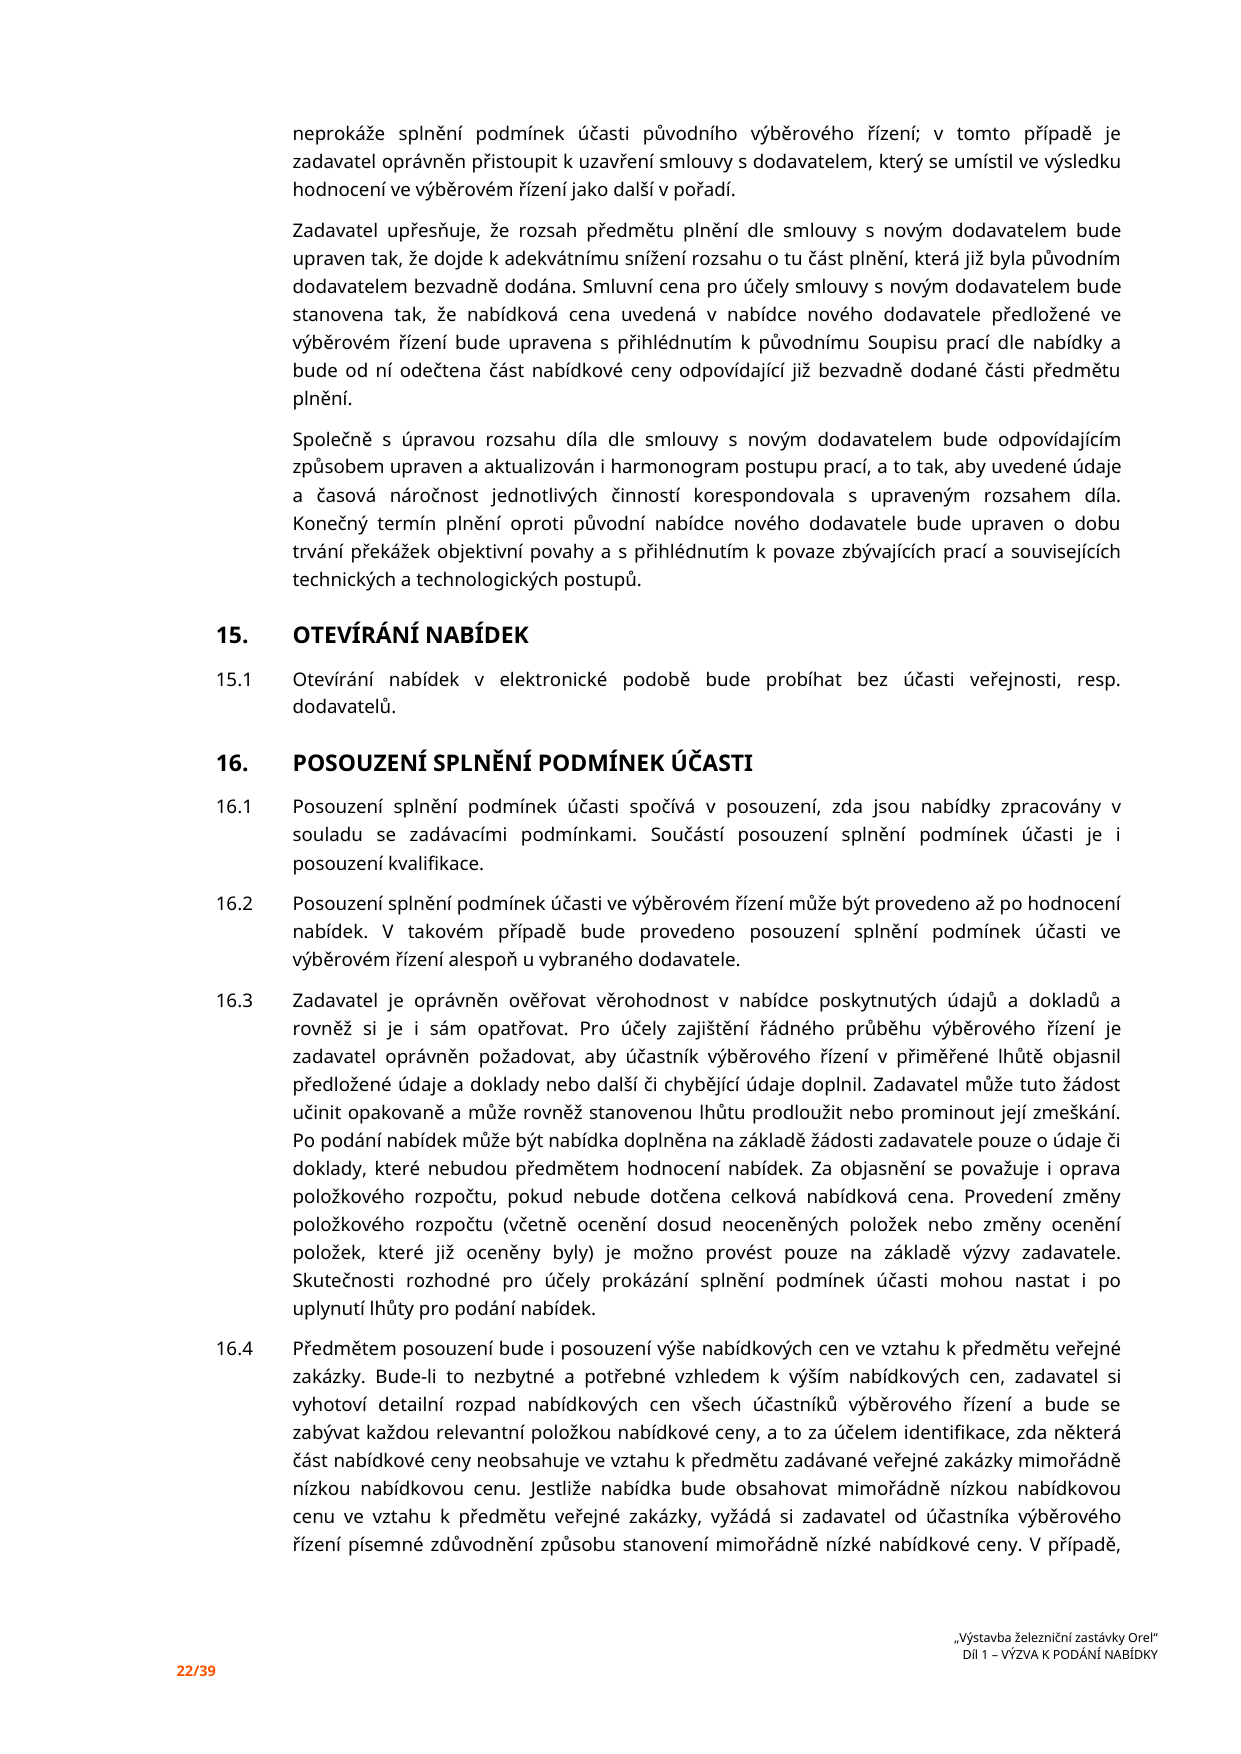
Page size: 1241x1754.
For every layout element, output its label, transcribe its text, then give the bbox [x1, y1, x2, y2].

list Společně s úpravou rozsahu díla dle smlouvy s novým dodavatelem bude odpovídajícím způsobem upraven a aktualizován i harmonogram postupu prací, a to tak, aby uvedené údaje a časová náročnost jednotlivých činností korespondovala s upraveným rozsahem díla. Konečný termín plnění oproti původní nabídce nového dodavatele bude upraven o dobu trvání překážek objektivní povahy a s přihlédnutím k povaze zbývajících prací a souvisejících technických a technologických postupů. [292, 426, 1122, 591]
text Posouzení splnění podmínek účasti ve výběrovém řízení může být provedeno až po hodnocení nabídek. V takovém případě bude provedeno posouzení splnění podmínek účasti ve výběrovém řízení alespoň u vybraného dodavatele. [216, 890, 1122, 972]
list Zadavatel upřesňuje, že rozsah předmětu plnění dle smlouvy s novým dodavatelem bude upraven tak, že dojde k adekvátnímu snížení rozsahu o tu část plnění, která již byla původním dodavatelem bezvadně dodána. Smluvní cena pro účely smlouvy s novým dodavatelem bude stanovena tak, že nabídková cena uvedená v nabídce nového dodavatele předložené ve výběrovém řízení bude upravena s přihlédnutím k původnímu Soupisu prací dle nabídky a bude od ní odečtena část nabídkové ceny odpovídající již bezvadně dodané části předmětu plnění. [292, 217, 1122, 411]
text Posouzení splnění podmínek účasti spočívá v posouzení, zda jsou nabídky zpracovány v souladu se zadávacími podmínkami. Součástí posouzení splnění podmínek účasti je i posouzení kvalifikace. [216, 794, 1122, 875]
text OTEVÍRÁNÍ NABÍDEK [216, 619, 1122, 650]
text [216, 1336, 1122, 1557]
text Otevírání nabídek v elektronické podobě bude probíhat bez účasti veřejnosti, resp. dodavatelů. [216, 666, 1122, 719]
text POSOUZENÍ SPLNĚNÍ PODMÍNEK ÚČASTI [216, 747, 1122, 778]
text Zadavatel je oprávněn ověřovat věrohodnost v nabídce poskytnutých údajů a dokladů a rovněž si je i sám opatřovat. Pro účely zajištění řádného průběhu výběrového řízení je zadavatel oprávněn požadovat, aby účastník výběrového řízení v přiměřené lhůtě objasnil předložené údaje a doklady nebo další či chybějící údaje doplnil. Zadavatel může tuto žádost učinit opakovaně a může rovněž stanovenou lhůtu prodloužit nebo prominout její zmeškání. Po podání nabídek může být nabídka doplněna na základě žádosti zadavatele pouze o údaje či doklady, které nebudou předmětem hodnocení nabídek. Za objasnění se považuje i oprava položkového rozpočtu, pokud nebude dotčena celková nabídková cena. Provedení změny položkového rozpočtu (včetně ocenění dosud neoceněných položek nebo změny ocenění položek, které již oceněny byly) je možno provést pouze na základě výzvy zadavatele. Skutečnosti rozhodné pro účely prokázání splnění podmínek účasti mohou nastat i po uplynutí lhůty pro podání nabídek. [216, 987, 1122, 1321]
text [216, 121, 1122, 202]
